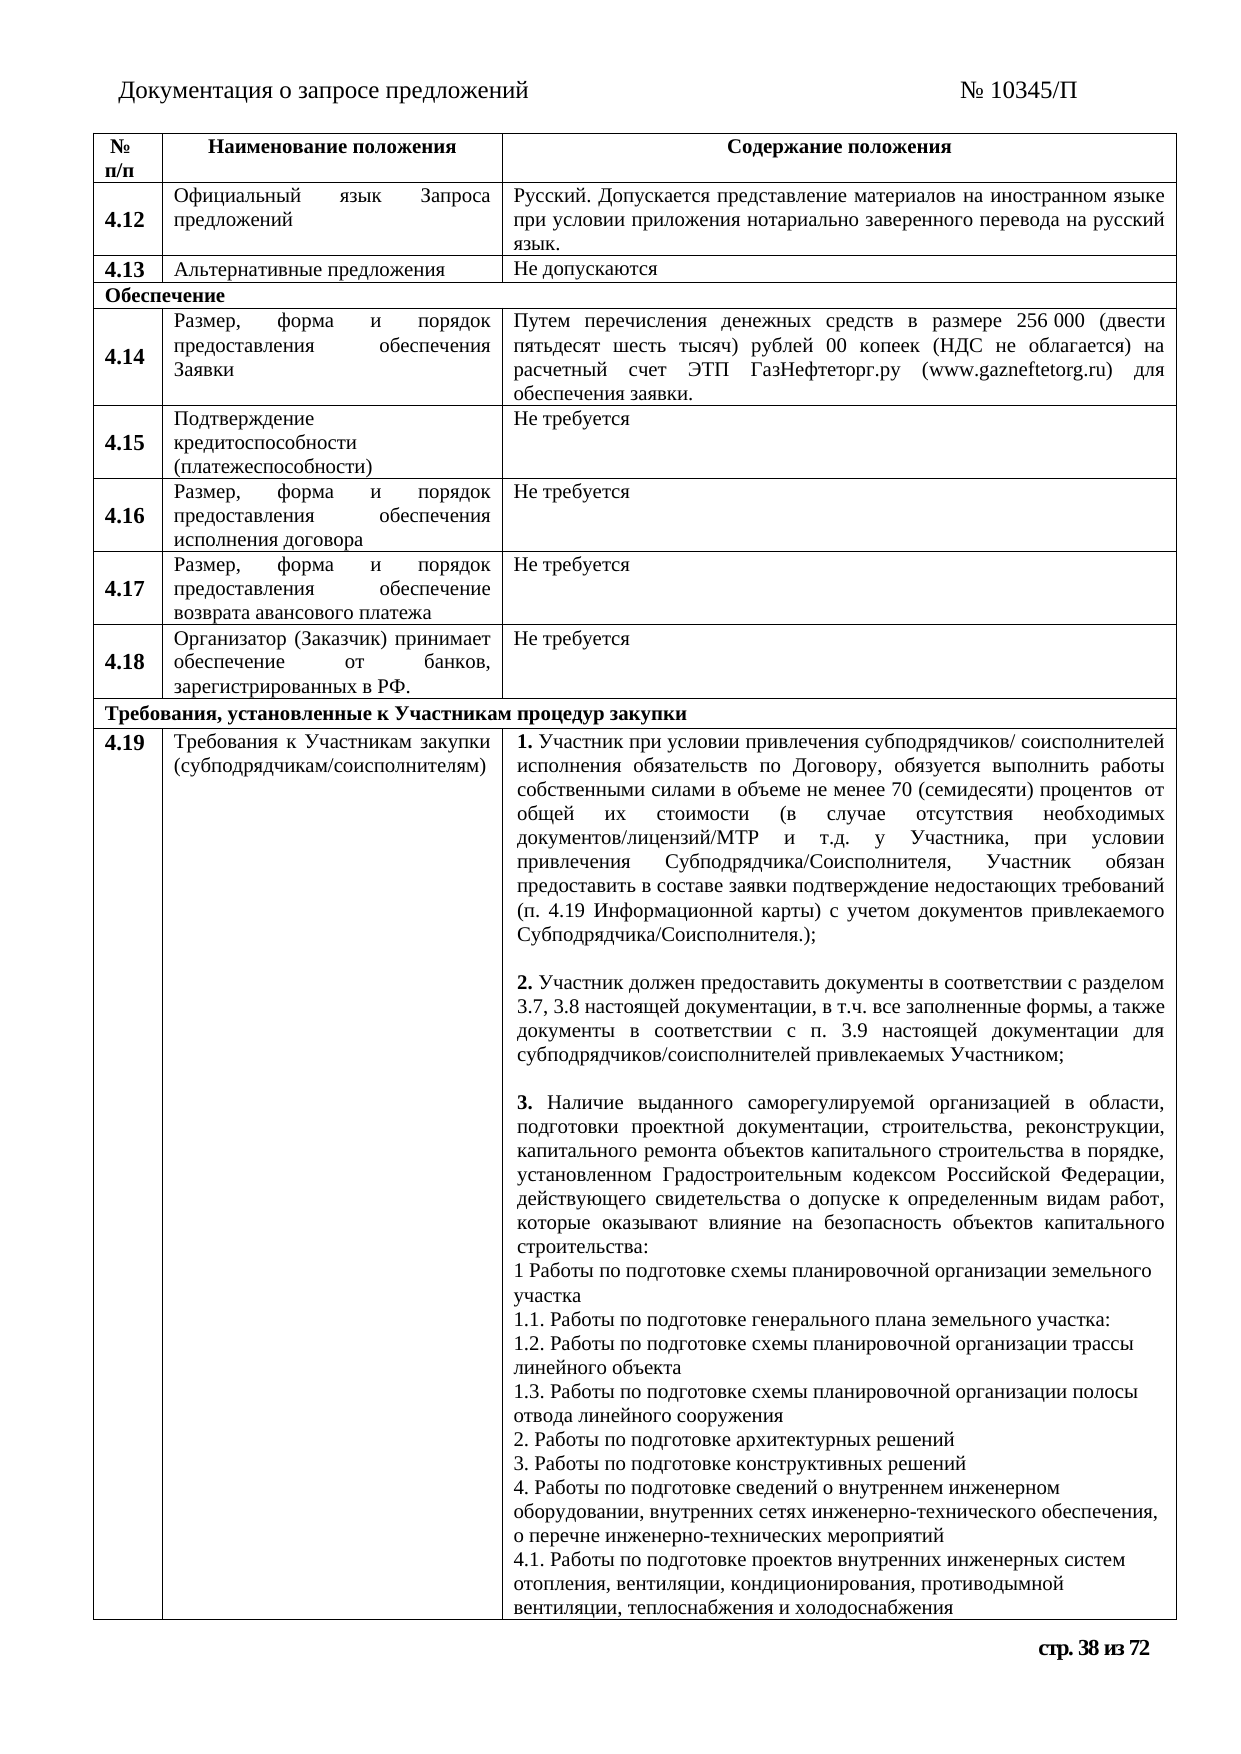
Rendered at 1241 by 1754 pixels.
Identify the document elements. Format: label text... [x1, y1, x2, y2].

table_cell Официальный язык Запроса предложений [163, 183, 502, 255]
table_cell Альтернативные предложения [163, 256, 502, 282]
table_cell Не требуется [503, 479, 1176, 551]
table_cell [94, 625, 162, 698]
table_cell [94, 309, 162, 405]
table_cell Организатор (Заказчик) принимает обеспечение от банков, зарегистрированных в РФ. [163, 625, 502, 698]
table_cell Обеспечение [94, 283, 1176, 307]
table_cell Не требуется [503, 625, 1176, 698]
table_cell Путем перечисления денежных средств в размере 256 000 (двести пятьдесят шесть тысяч) рублей 00 копеек (НДС не облагается) на расчетный счет ЭТП ГазНефтеторг.ру (www.gazneftetorg.ru) для обеспечения заявки. [503, 309, 1176, 405]
table_cell Подтверждение кредитоспособности (платежеспособности) [163, 406, 502, 478]
table_cell Размер, форма и порядок предоставления обеспечения Заявки [163, 309, 502, 405]
table_cell Требования, установленные к Участникам процедур закупки [94, 699, 1176, 728]
table_header Наименование положения [163, 134, 502, 182]
table_cell [94, 552, 162, 624]
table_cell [163, 729, 502, 1619]
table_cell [503, 729, 1176, 1619]
table_cell [94, 256, 162, 282]
table_cell Не требуется [503, 552, 1176, 624]
table_cell Не требуется [503, 406, 1176, 478]
table_cell [94, 183, 162, 255]
table_cell Размер, форма и порядок предоставления обеспечения исполнения договора [163, 479, 502, 551]
table_cell Русский. Допускается представление материалов на иностранном языке при условии приложения нотариально заверенного перевода на русский язык. [503, 183, 1176, 255]
table_header № п/п [94, 134, 162, 182]
table_cell Размер, форма и порядок предоставления обеспечение возврата авансового платежа [163, 552, 502, 624]
table_cell [94, 406, 162, 478]
table_cell Не допускаются [503, 256, 1176, 282]
table_cell [94, 479, 162, 551]
table_cell [94, 729, 162, 1619]
table_header Содержание положения [503, 134, 1176, 182]
